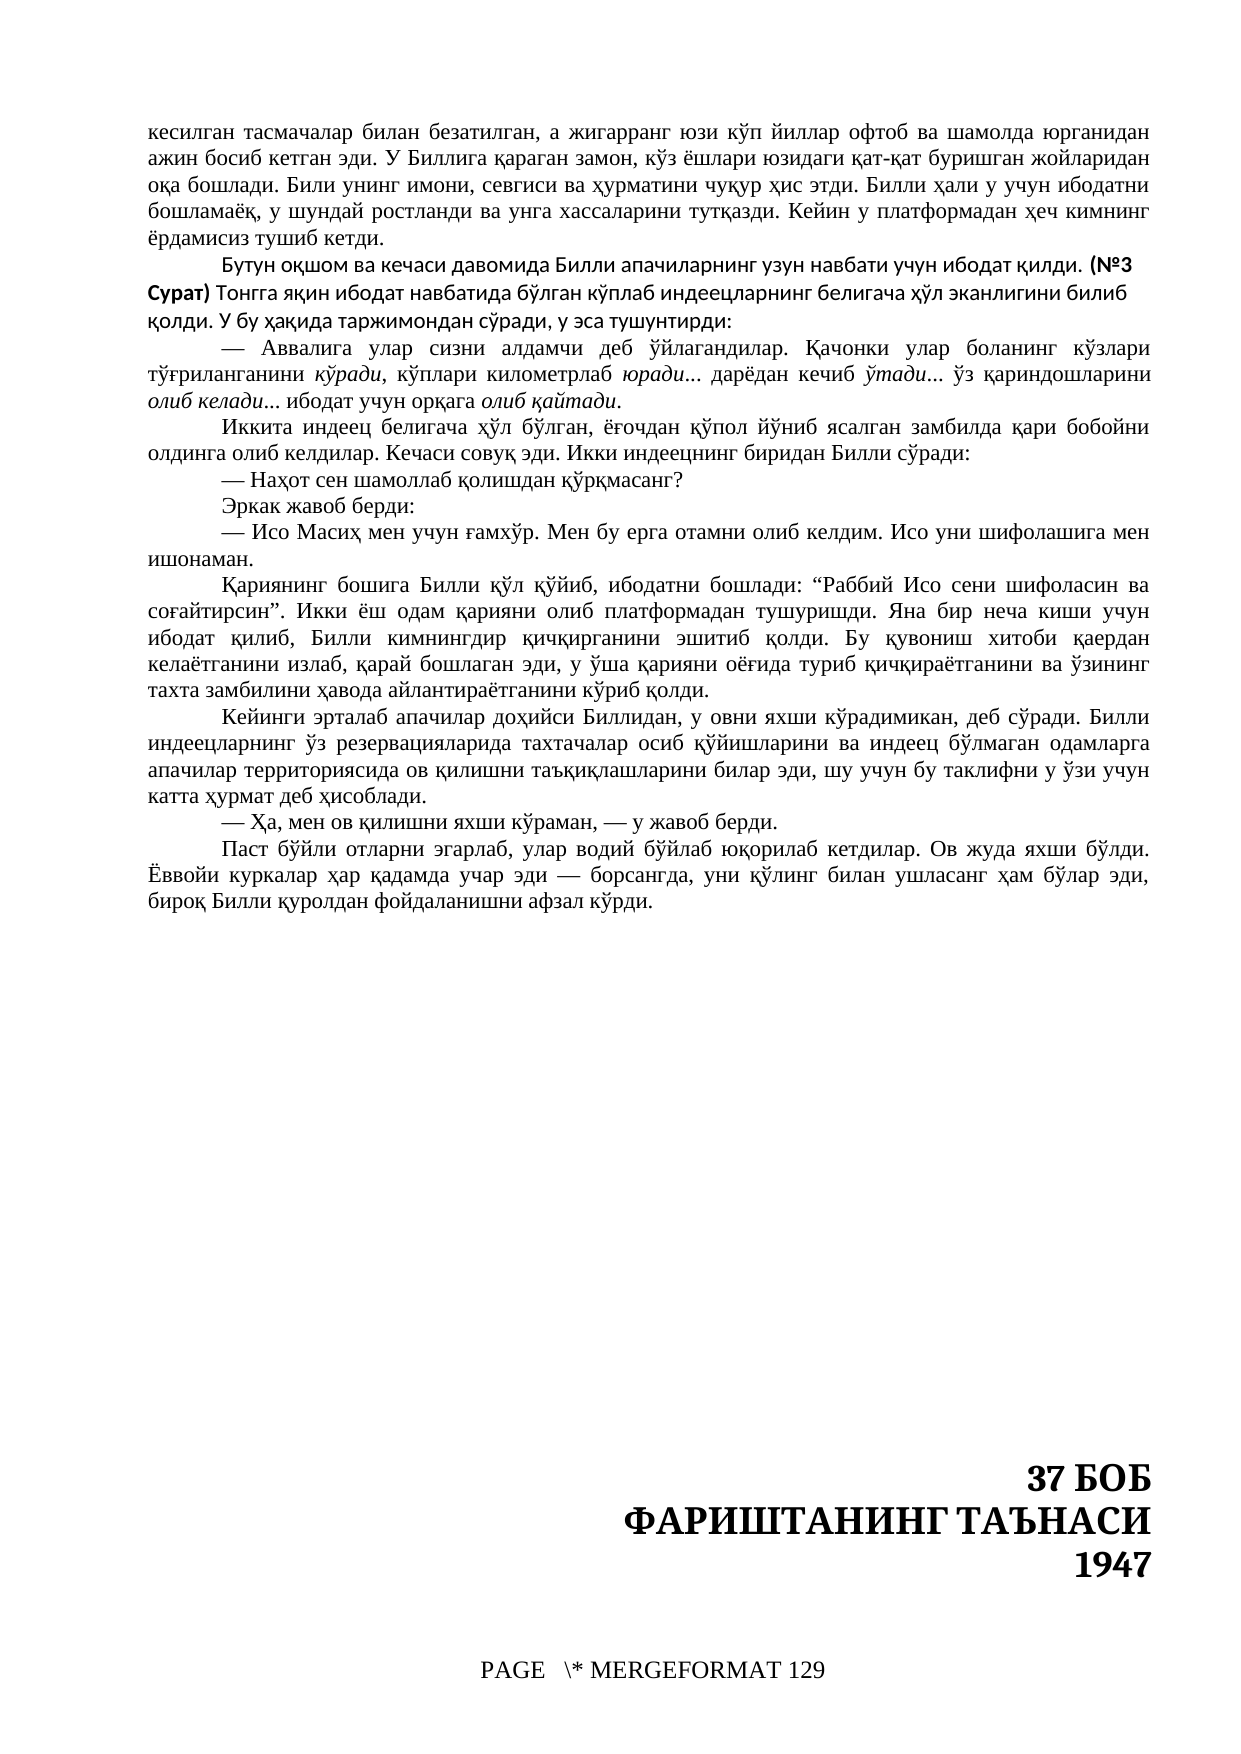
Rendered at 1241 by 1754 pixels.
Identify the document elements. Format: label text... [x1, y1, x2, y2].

text Қариянинг бошига Билли қўл қўйиб, ибодатни бошлади: “Раббий Исо сени шифоласин ва соғайтирсин”. Икки ёш одам қарияни олиб платформадан тушуришди. Яна бир неча киши учун ибодат қилиб, Билли кимнингдир қичқирганини эшитиб қолди. Бу қувониш хитоби қаердан келаётганини излаб, қарай бошлаган эди, у ўша қарияни оёғида туриб қичқираётганини ва ўзининг тахта замбилини ҳавода айлантираётганини кўриб қолди. [148, 571, 1152, 703]
text ― Исо Масиҳ мен учун ғамхўр. Мен бу ерга отамни олиб келдим. Исо уни шифолашига мен ишонаман. [148, 518, 1152, 571]
text ФАРИШТАНИНГ ТАЪНАСИ [148, 1501, 1152, 1544]
text 37 БОБ [148, 1458, 1152, 1501]
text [148, 118, 1152, 250]
text ― Наҳот сен шамоллаб қолишдан қўрқмасанг? [148, 466, 1152, 492]
text Кейинги эрталаб апачилар доҳийси Биллидан, у овни яхши кўрадимикан, деб сўради. Билли индеецларнинг ўз резервацияларида тахтачалар осиб қўйишларини ва индеец бўлмаган одамларга апачилар территориясида ов қилишни таъқиқлашларини билар эди, шу учун бу таклифни у ўзи учун катта ҳурмат деб ҳисоблади. [148, 703, 1152, 808]
text 1947 [148, 1544, 1152, 1587]
text Бутун оқшом ва кечаси давомида Билли апачиларнинг узун навбати учун ибодат қилди. (№3 Сурат) Тонгга яқин ибодат навбатида бўлган кўплаб индеецларнинг белигача ҳўл эканлигини билиб қолди. У бу ҳақида таржимондан сўради, у эса тушунтирди: [148, 250, 1152, 334]
text Эркак жавоб берди: [148, 492, 1152, 518]
text Иккита индеец белигача ҳўл бўлган, ёғочдан қўпол йўниб ясалган замбилда қари бобойни олдинга олиб келдилар. Кечаси совуқ эди. Икки индеецнинг биридан Билли сўради: [148, 413, 1152, 466]
text ― Аввалига улар сизни алдамчи деб ўйлагандилар. Қачонки улар боланинг кўзлари тўғриланганини кўради, кўплари километрлаб юради... дарёдан кечиб ўтади... ўз қариндошларини олиб келади... ибодат учун орқага олиб қайтади. [148, 334, 1152, 413]
text Паст бўйли отларни эгарлаб, улар водий бўйлаб юқорилаб кетдилар. Ов жуда яхши бўлди. Ёввойи куркалар ҳар қадамда учар эди ― борсангда, уни қўлинг билан ушласанг ҳам бўлар эди, бироқ Билли қуролдан фойдаланишни афзал кўрди. [148, 835, 1152, 914]
text ― Ҳа, мен ов қилишни яхши кўраман, ― у жавоб берди. [148, 808, 1152, 835]
